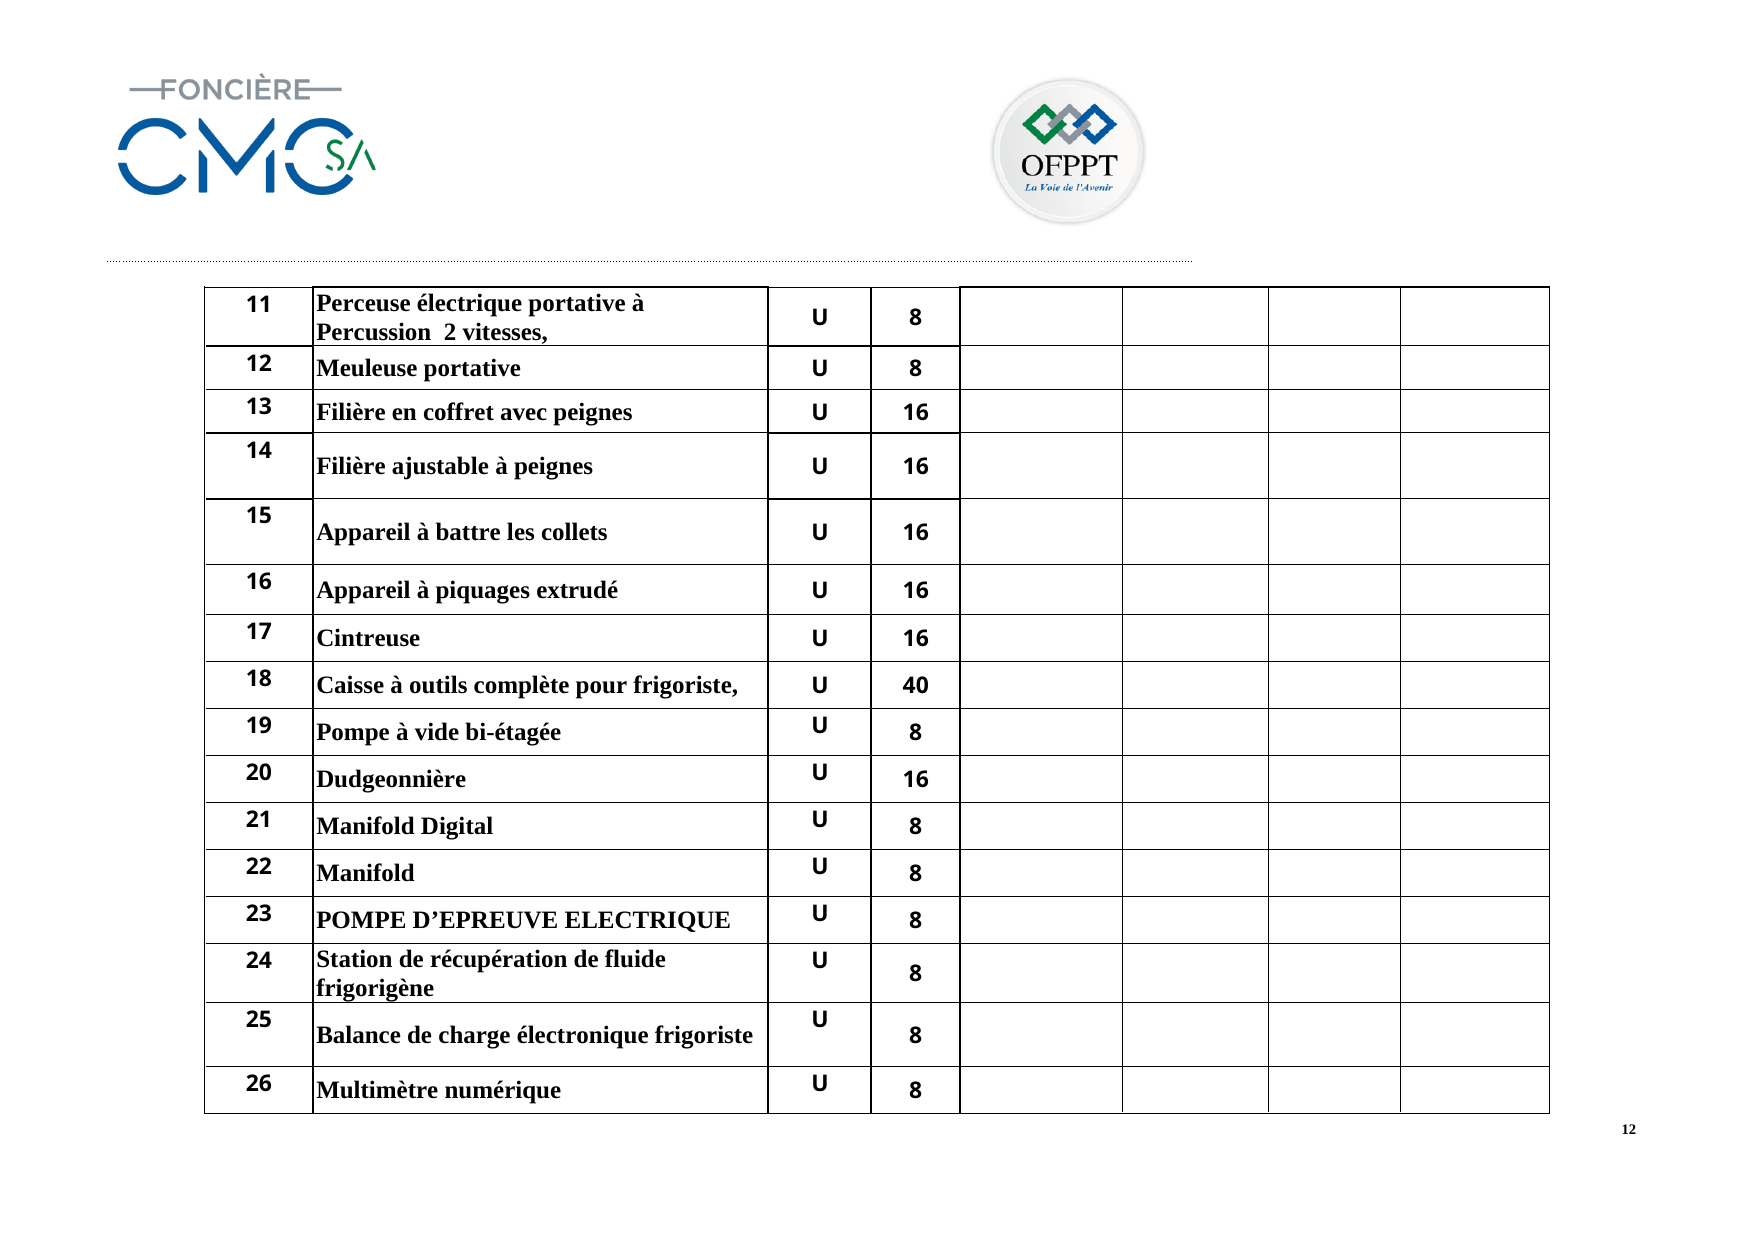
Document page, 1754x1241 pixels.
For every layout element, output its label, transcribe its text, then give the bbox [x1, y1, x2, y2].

table_cell [1269, 346, 1400, 388]
table_cell [1123, 499, 1268, 564]
table_cell U [769, 662, 870, 708]
table_cell U [769, 288, 870, 345]
table_cell 16 [872, 434, 959, 498]
table_cell U [769, 1067, 870, 1113]
table_cell 8 [872, 1067, 959, 1113]
table_cell 22 [205, 850, 312, 896]
table_cell [961, 565, 1122, 614]
table_cell [1123, 850, 1268, 896]
table_cell [1269, 615, 1400, 661]
table_cell [1123, 756, 1268, 802]
table_cell [961, 499, 1122, 564]
table_cell 8 [872, 803, 959, 848]
table_cell [1401, 709, 1549, 754]
table_cell U [769, 615, 870, 661]
table_cell [1401, 565, 1549, 614]
table_cell [961, 1003, 1122, 1066]
table_cell Dudgeonnière [314, 756, 767, 802]
table_cell Caisse à outils complète pour frigoriste, [314, 662, 767, 708]
table_cell [961, 390, 1122, 432]
table_cell [961, 756, 1122, 802]
table_cell 17 [205, 615, 312, 661]
table_cell 19 [205, 709, 312, 754]
table_cell [1401, 433, 1549, 498]
table_cell [1123, 1003, 1268, 1066]
table_cell 8 [872, 709, 959, 754]
table_cell U [769, 944, 870, 1002]
table_cell [1122, 1067, 1268, 1113]
table_cell [1401, 897, 1549, 942]
table_cell 15 [205, 499, 312, 564]
table_cell [1123, 390, 1268, 432]
table_cell [1269, 944, 1400, 1002]
table_cell Balance de charge électronique frigoriste [314, 1003, 767, 1066]
table_cell [961, 346, 1122, 388]
table_cell [1269, 662, 1400, 708]
table_cell [1269, 565, 1400, 614]
table_cell U [769, 897, 870, 942]
table_cell [1401, 803, 1549, 848]
table_cell [1269, 288, 1400, 345]
table_cell [1401, 850, 1549, 896]
table_cell Filière ajustable à peignes [314, 433, 767, 498]
table_cell [1269, 803, 1400, 848]
table_cell [961, 615, 1122, 661]
table_cell 40 [872, 662, 959, 708]
table_cell [1269, 1003, 1400, 1066]
table_cell 16 [872, 756, 959, 802]
table_cell [1123, 565, 1268, 614]
table_cell [1269, 433, 1400, 498]
table_cell 12 [205, 346, 312, 388]
table_cell 16 [205, 565, 312, 614]
table_cell U [769, 756, 870, 802]
table_cell [961, 803, 1122, 848]
table_cell U [769, 347, 870, 388]
table_cell [1401, 346, 1549, 388]
table_cell [1401, 390, 1549, 432]
table_cell [1401, 288, 1549, 345]
table_cell 23 [205, 897, 312, 942]
table_cell 16 [872, 390, 959, 432]
table_cell 21 [205, 803, 312, 848]
table_cell [1268, 1067, 1401, 1113]
table_cell 14 [205, 433, 312, 498]
table_cell [1269, 850, 1400, 896]
table_cell [961, 433, 1122, 498]
table_cell 20 [205, 756, 312, 802]
table_cell 11 [205, 288, 312, 345]
table_cell [1401, 1067, 1549, 1113]
table_cell [961, 850, 1122, 896]
table_cell U [769, 1003, 870, 1066]
table_cell U [769, 709, 870, 754]
table_cell [1123, 709, 1268, 754]
table_cell 8 [872, 944, 959, 1002]
table_cell U [769, 803, 870, 848]
table_cell [961, 709, 1122, 754]
table_cell [1123, 662, 1268, 708]
table_cell Cintreuse [314, 615, 767, 661]
table_cell [1123, 803, 1268, 848]
table_cell 8 [872, 288, 959, 345]
table_cell [1269, 499, 1400, 564]
table_cell U [769, 500, 870, 564]
table_cell [1123, 288, 1268, 345]
table_cell 8 [872, 1003, 959, 1066]
table_cell [961, 897, 1122, 942]
table_cell U [769, 850, 870, 896]
table_cell [1401, 1003, 1549, 1066]
table_cell [961, 662, 1122, 708]
table_cell 25 [205, 1003, 312, 1066]
table_cell Perceuse électrique portative à Percussion 2 vitesses, [314, 288, 767, 345]
table_cell [1401, 615, 1549, 661]
table_cell 16 [872, 615, 959, 661]
table_cell [1401, 756, 1549, 802]
table_cell [1401, 662, 1549, 708]
table_cell [1269, 756, 1400, 802]
table_cell [961, 1067, 1122, 1113]
table_cell [1269, 709, 1400, 754]
picture [986, 73, 1150, 229]
table_cell [1123, 346, 1268, 388]
table_cell [1123, 433, 1268, 498]
table_cell Station de récupération de fluide frigorigène [314, 944, 767, 1002]
table_cell [961, 288, 1122, 345]
table_cell 26 [205, 1067, 312, 1113]
table_cell Filière en coffret avec peignes [314, 390, 767, 432]
table_cell [1401, 499, 1549, 564]
table_cell 18 [205, 662, 312, 708]
table_cell U [769, 565, 870, 614]
table_cell [1269, 390, 1400, 432]
table_cell U [769, 434, 870, 498]
table_cell 8 [872, 897, 959, 942]
table_cell [1401, 944, 1549, 1002]
table_cell POMPE D’EPREUVE ELECTRIQUE [314, 897, 767, 942]
table_cell 16 [872, 500, 959, 564]
table_cell U [769, 390, 870, 432]
table_cell 8 [872, 850, 959, 896]
table_cell Pompe à vide bi-étagée [314, 709, 767, 754]
table_cell Appareil à piquages extrudé [314, 565, 767, 614]
table_cell [961, 944, 1122, 1002]
table_cell Manifold [314, 850, 767, 896]
table_cell 24 [205, 944, 312, 1002]
table_cell 13 [205, 390, 312, 432]
table_cell [1123, 897, 1268, 942]
table_cell Manifold Digital [314, 803, 767, 848]
table_cell Multimètre numérique [314, 1067, 767, 1113]
picture [118, 73, 376, 195]
table_cell Meuleuse portative [314, 346, 767, 388]
table_cell 16 [872, 565, 959, 614]
table_cell [1269, 897, 1400, 942]
table_cell [1123, 944, 1268, 1002]
table_cell Appareil à battre les collets [314, 499, 767, 564]
table_cell [1123, 615, 1268, 661]
table_cell 8 [872, 347, 959, 388]
